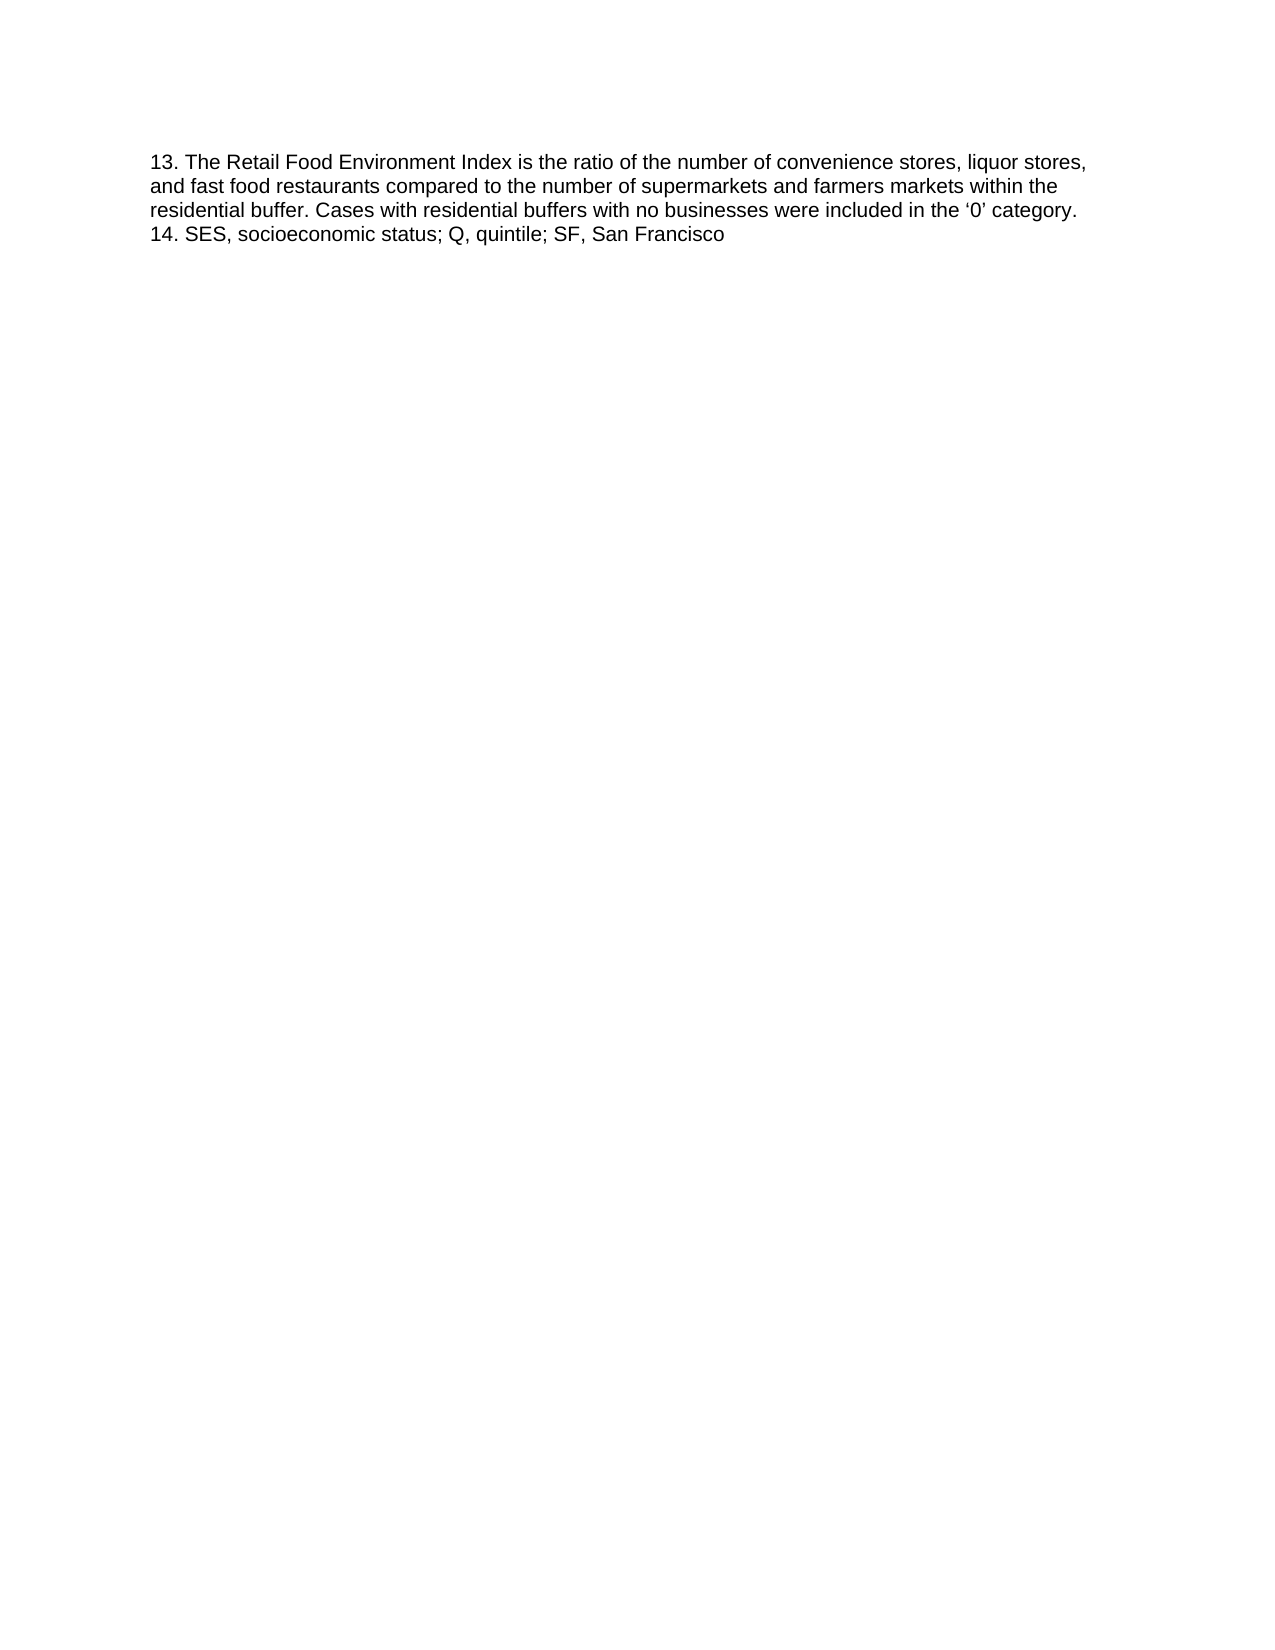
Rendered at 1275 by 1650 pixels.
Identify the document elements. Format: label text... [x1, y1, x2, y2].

text 13. The Retail Food Environment Index is the ratio of the number of convenience stores, liquor stores, and fast food restaurants compared to the number of supermarkets and farmers markets within the residential buffer. Cases with residential buffers with no businesses were included in the ‘0’ category. [150, 150, 1125, 222]
text 14. SES, socioeconomic status; Q, quintile; SF, San Francisco [150, 222, 1125, 246]
